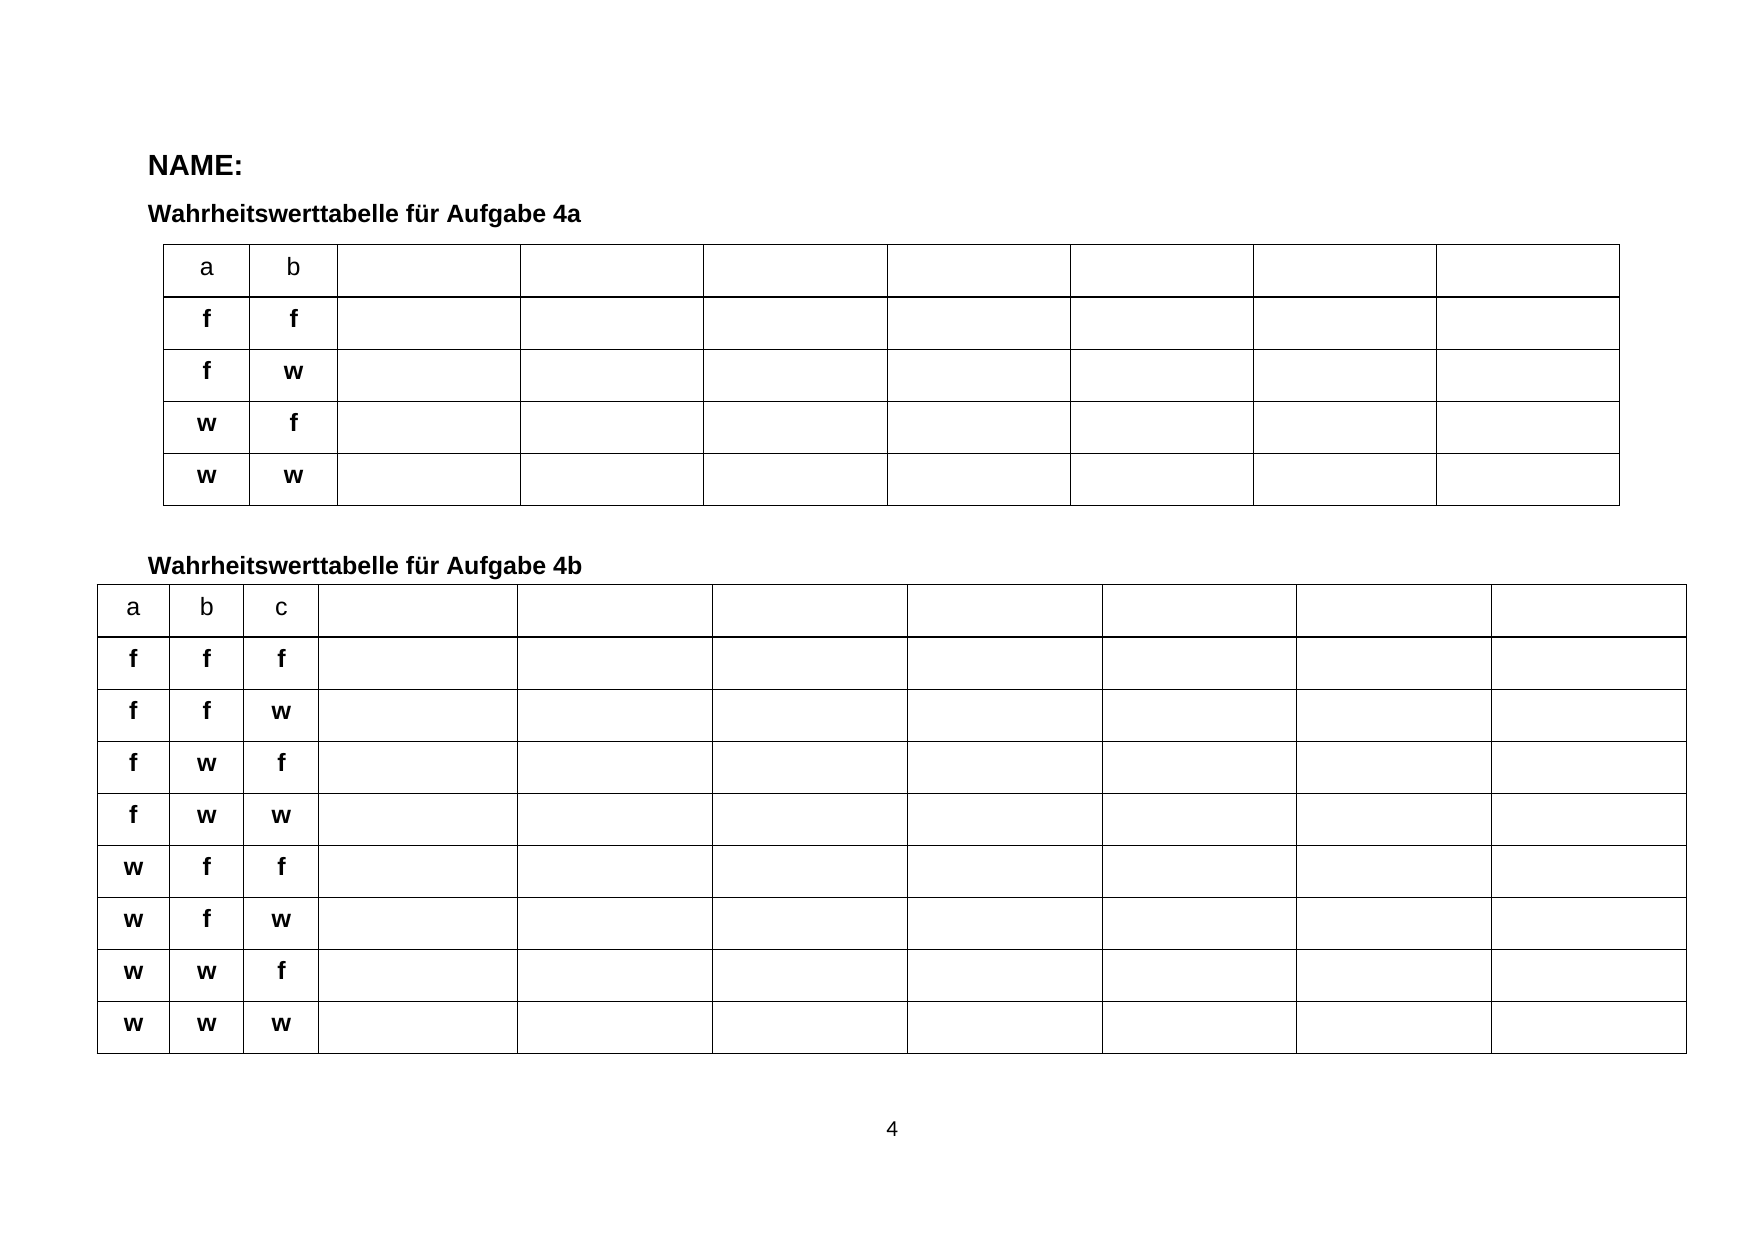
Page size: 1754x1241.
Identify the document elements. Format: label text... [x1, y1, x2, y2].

table_cell [1492, 690, 1686, 741]
table_cell [319, 690, 517, 741]
table_cell [521, 454, 703, 505]
table_cell [908, 950, 1102, 1001]
table_cell [319, 846, 517, 897]
table_cell [704, 298, 887, 348]
table_cell [1297, 794, 1491, 845]
table_cell [1492, 846, 1686, 897]
table_cell [713, 1002, 907, 1053]
table_cell w [170, 950, 243, 1001]
table_cell [908, 794, 1102, 845]
table_cell [319, 950, 517, 1001]
table_cell [713, 690, 907, 741]
table_header a [98, 585, 169, 636]
table_cell [521, 350, 703, 401]
table_cell f [98, 638, 169, 688]
table_cell w [164, 402, 249, 453]
table_header [713, 585, 907, 636]
table_cell [319, 742, 517, 793]
table_cell [1437, 454, 1619, 505]
table_header [338, 245, 520, 296]
table_cell [518, 742, 712, 793]
table_cell [1071, 350, 1253, 401]
table_cell [1492, 898, 1686, 949]
table_header b [170, 585, 243, 636]
text NAME: [148, 148, 1636, 181]
table_cell [1071, 454, 1253, 505]
table_header [1492, 585, 1686, 636]
table_cell [908, 1002, 1102, 1053]
table_cell [713, 950, 907, 1001]
table_cell w [244, 690, 318, 741]
table_cell f [244, 846, 318, 897]
table_cell [908, 638, 1102, 688]
table_cell [1297, 846, 1491, 897]
table_cell f [244, 638, 318, 688]
table_cell f [98, 794, 169, 845]
table_cell [338, 350, 520, 401]
table_cell [704, 402, 887, 453]
table_cell [704, 454, 887, 505]
table_cell [1492, 794, 1686, 845]
table_cell [1254, 298, 1436, 348]
table_cell [1437, 298, 1619, 348]
table_cell [521, 298, 703, 348]
table_cell [338, 454, 520, 505]
table_cell [713, 794, 907, 845]
table_cell [908, 742, 1102, 793]
table_cell f [170, 638, 243, 688]
table_cell [518, 898, 712, 949]
table_cell w [250, 350, 337, 401]
table_cell w [244, 898, 318, 949]
table_cell [521, 402, 703, 453]
table_cell [1103, 690, 1296, 741]
table_cell w [170, 1002, 243, 1053]
table_cell [1297, 742, 1491, 793]
table_cell [1492, 950, 1686, 1001]
table_header [1071, 245, 1253, 296]
table_cell w [98, 846, 169, 897]
table_cell [518, 846, 712, 897]
table_cell [908, 898, 1102, 949]
table_cell [1254, 454, 1436, 505]
table_cell [1103, 950, 1296, 1001]
table_cell f [244, 950, 318, 1001]
table_cell [1103, 794, 1296, 845]
table_cell w [244, 1002, 318, 1053]
table_cell [1254, 402, 1436, 453]
table_header [1297, 585, 1491, 636]
text Wahrheitswerttabelle für Aufgabe 4b [148, 551, 1636, 580]
table_cell [518, 690, 712, 741]
table_header [1254, 245, 1436, 296]
table_cell [518, 794, 712, 845]
table_cell [338, 298, 520, 348]
table_header [908, 585, 1102, 636]
table_cell [1492, 742, 1686, 793]
table_cell [1103, 638, 1296, 688]
table_header b [250, 245, 337, 296]
table_cell [888, 402, 1070, 453]
table_cell [1297, 638, 1491, 688]
table_cell [518, 638, 712, 688]
table_cell [319, 638, 517, 688]
table_cell f [98, 742, 169, 793]
table_cell [1103, 742, 1296, 793]
table_cell [888, 454, 1070, 505]
table_cell [713, 898, 907, 949]
table_header a [164, 245, 249, 296]
table_cell [888, 298, 1070, 348]
table_cell w [98, 898, 169, 949]
table_header [704, 245, 887, 296]
table_cell [1297, 898, 1491, 949]
table_cell [908, 690, 1102, 741]
table_cell w [250, 454, 337, 505]
table_cell [1071, 298, 1253, 348]
table_cell [518, 950, 712, 1001]
table_header c [244, 585, 318, 636]
table_cell [1103, 1002, 1296, 1053]
table_cell [319, 898, 517, 949]
table_cell [888, 350, 1070, 401]
table_header [518, 585, 712, 636]
table_cell [908, 846, 1102, 897]
table_cell w [164, 454, 249, 505]
table_cell [319, 794, 517, 845]
table_cell f [164, 298, 249, 348]
table_cell [713, 638, 907, 688]
table_cell [319, 1002, 517, 1053]
table_cell [1103, 846, 1296, 897]
table_cell [1297, 950, 1491, 1001]
table_header [888, 245, 1070, 296]
table_cell [713, 846, 907, 897]
table_cell [704, 350, 887, 401]
table_header [521, 245, 703, 296]
table_cell f [164, 350, 249, 401]
table_cell w [244, 794, 318, 845]
table_cell w [170, 742, 243, 793]
table_cell f [244, 742, 318, 793]
table_cell [1492, 1002, 1686, 1053]
table_cell f [170, 846, 243, 897]
table_cell [713, 742, 907, 793]
table_cell [1492, 638, 1686, 688]
table_cell [1254, 350, 1436, 401]
table_header [1437, 245, 1619, 296]
table_cell [1103, 898, 1296, 949]
table_cell f [98, 690, 169, 741]
table_header [1103, 585, 1296, 636]
table_cell [1297, 1002, 1491, 1053]
table_cell f [250, 298, 337, 348]
table_cell w [170, 794, 243, 845]
table_cell [1297, 690, 1491, 741]
table_cell w [98, 1002, 169, 1053]
table_cell [1437, 350, 1619, 401]
table_cell [518, 1002, 712, 1053]
table_cell [1437, 402, 1619, 453]
text Wahrheitswerttabelle für Aufgabe 4a [148, 199, 1636, 227]
table_cell f [170, 898, 243, 949]
table_cell f [250, 402, 337, 453]
table_cell [338, 402, 520, 453]
table_cell [1071, 402, 1253, 453]
table_cell w [98, 950, 169, 1001]
table_header [319, 585, 517, 636]
table_cell f [170, 690, 243, 741]
